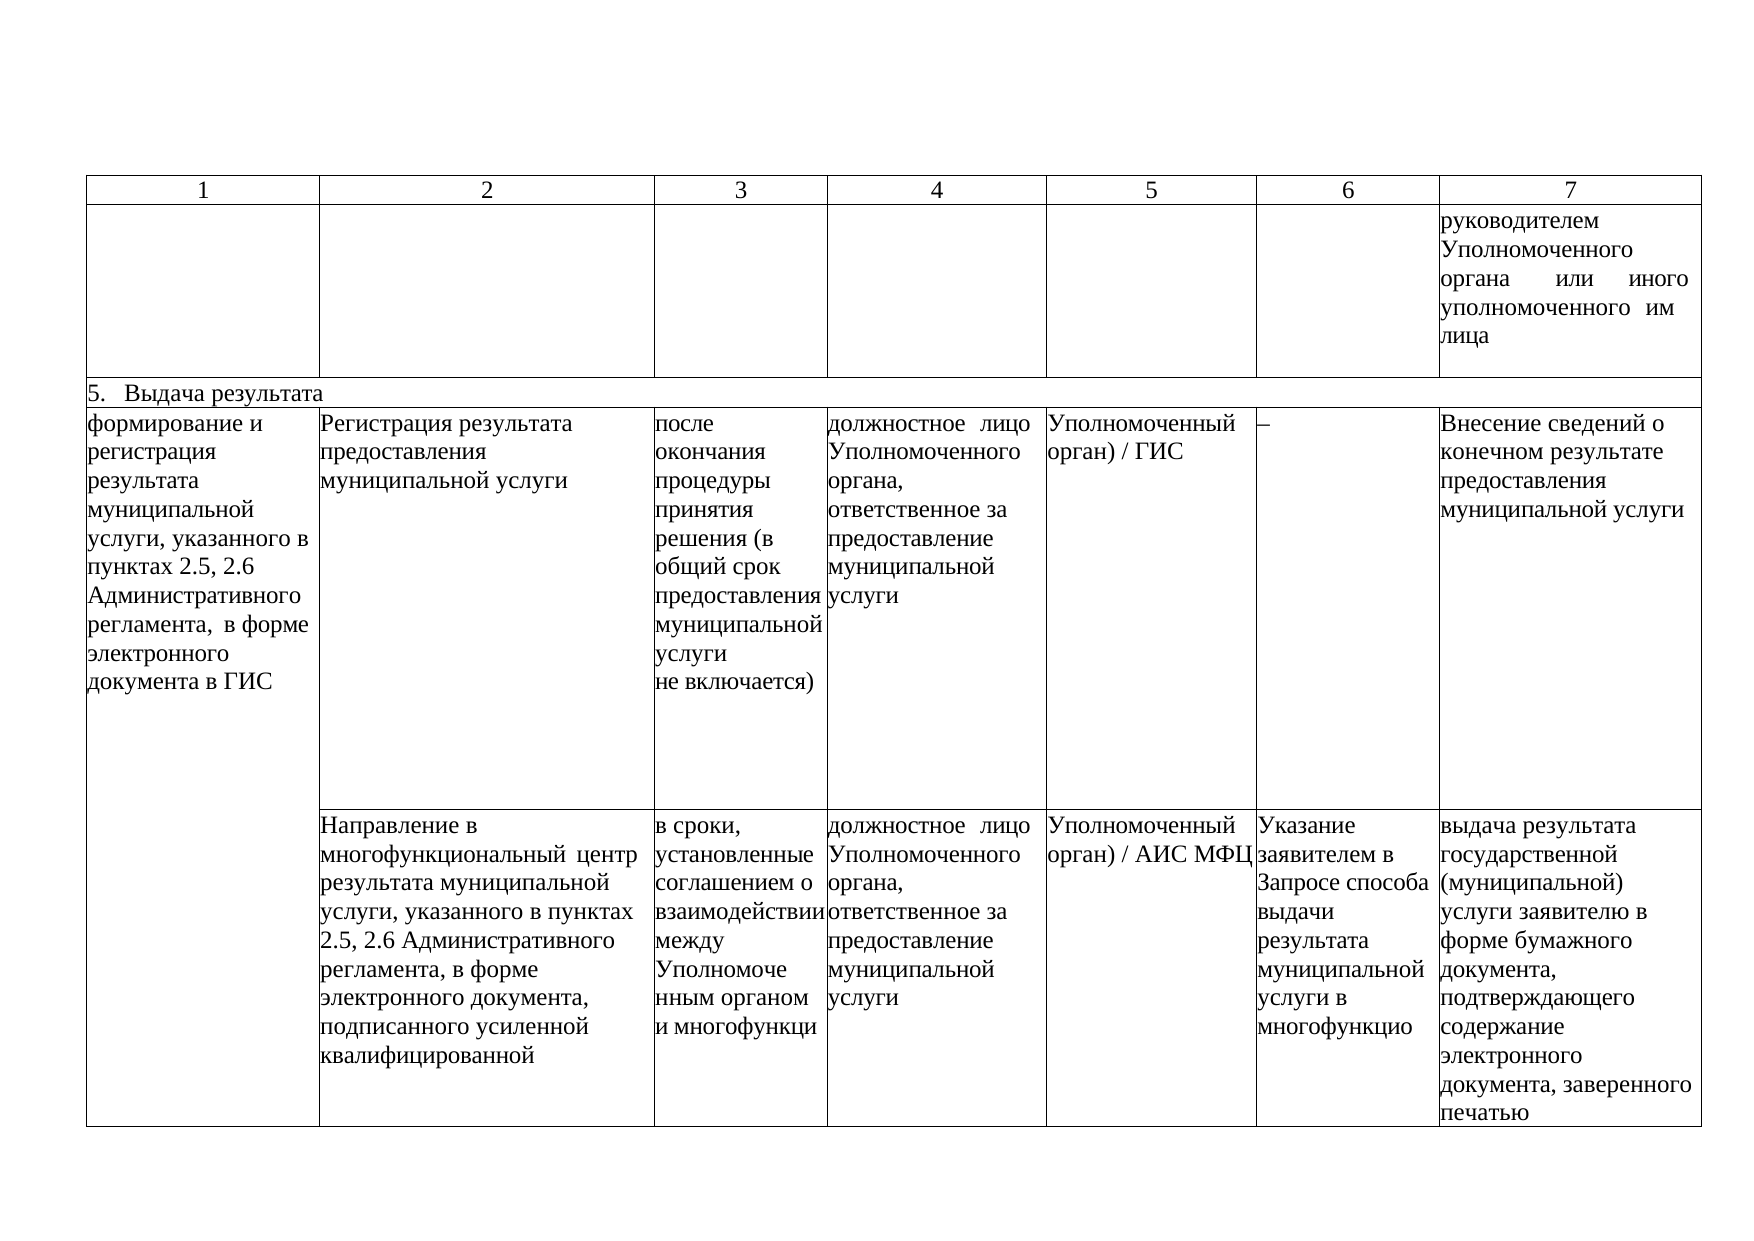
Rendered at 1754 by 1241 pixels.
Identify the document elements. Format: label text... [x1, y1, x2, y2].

table_cell – [1257, 408, 1439, 809]
table_cell должностное лицо Уполномоченного органа, ответственное за предоставление муниципальной услуги [828, 810, 1046, 1126]
table_header 4 [828, 176, 1046, 204]
table_cell Внесение сведений о конечном результате предоставления муниципальной услуги [1440, 408, 1701, 809]
table_cell [1047, 205, 1256, 377]
table_header 3 [655, 176, 827, 204]
table_cell формирование и регистрация результата муниципальной услуги, указанного в пунктах 2.5, 2.6 Административного регламента, в форме электронного документа в ГИС [87, 408, 319, 1126]
table_cell [655, 205, 827, 377]
table_cell в сроки, установленные соглашением о взаимодействии между Уполномоченным органом и многофункци [655, 810, 827, 1126]
table_header 2 [320, 176, 654, 204]
table_cell руководителем Уполномоченного органа или иного уполномоченного им лица [1440, 205, 1701, 377]
table_cell Регистрация результата предоставления муниципальной услуги [320, 408, 654, 809]
table_cell [828, 205, 1046, 377]
table_cell Уполномоченный орган) / АИС МФЦ [1047, 810, 1256, 1126]
table_cell [87, 205, 319, 377]
table_cell Указание заявителем в Запросе способа выдачи результата муниципальной услуги в многофункцио [1257, 810, 1439, 1126]
table_header 7 [1440, 176, 1701, 204]
table_cell должностное лицо Уполномоченного органа, ответственное за предоставление муниципальной услуги [828, 408, 1046, 809]
table_cell Уполномоченный орган) / ГИС [1047, 408, 1256, 809]
table_cell [1257, 205, 1439, 377]
table_cell 5. Выдача результата [87, 378, 1701, 407]
table_header 1 [87, 176, 319, 204]
table_cell Направление в многофункциональный центр результата муниципальной услуги, указанного в пунктах 2.5, 2.6 Административного регламента, в форме электронного документа, подписанного усиленной квалифицированной [320, 810, 654, 1126]
table_header 6 [1257, 176, 1439, 204]
table_cell [320, 205, 654, 377]
table_cell выдача результата государственной (муниципальной) услуги заявителю в форме бумажного документа, подтверждающего содержание электронного документа, заверенного печатью [1440, 810, 1701, 1126]
table_header 5 [1047, 176, 1256, 204]
table_cell после окончания процедуры принятия решения (в общий срок предоставления муниципальной услуги не включается) [655, 408, 827, 809]
